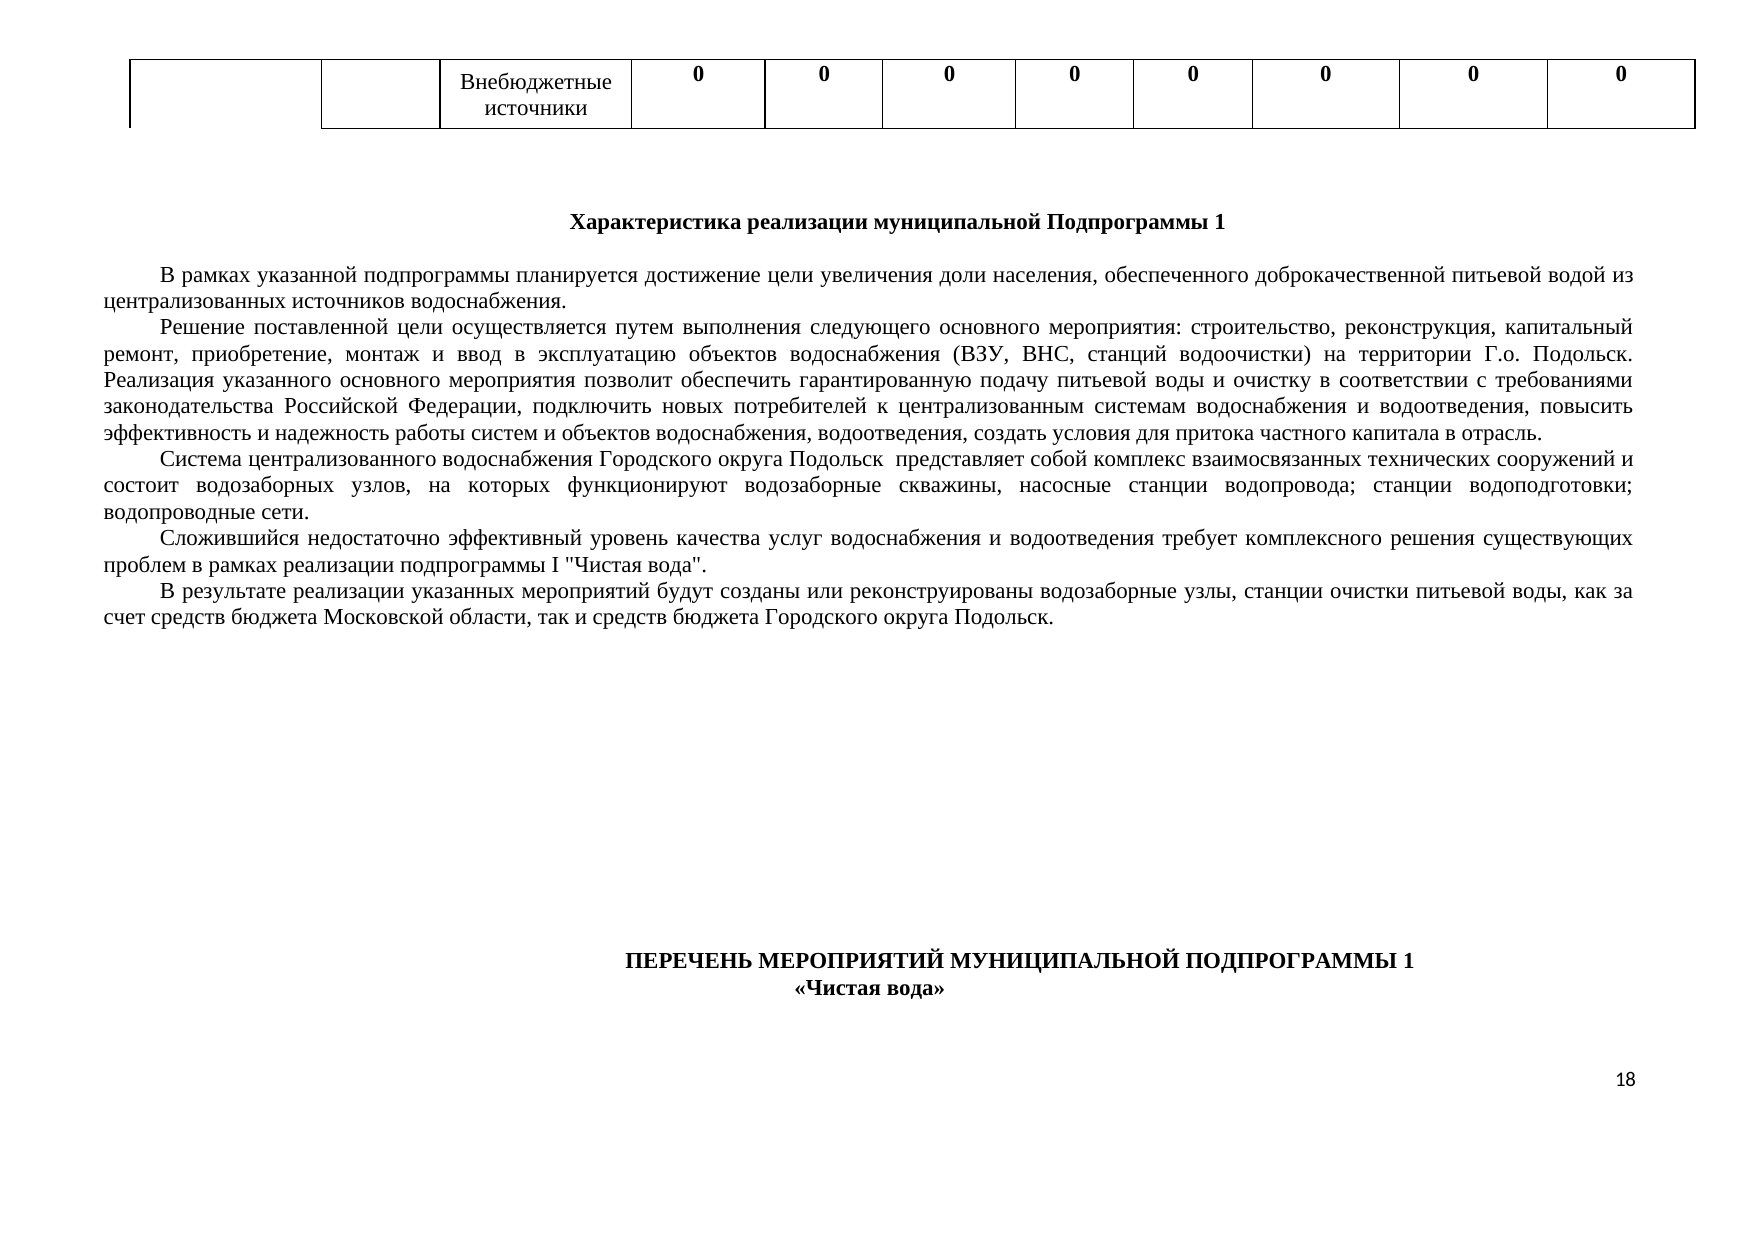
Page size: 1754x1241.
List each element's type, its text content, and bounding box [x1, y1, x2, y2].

text ПЕРЕЧЕНЬ МЕРОПРИЯТИЙ МУНИЦИПАЛЬНОЙ ПОДПРОГРАММЫ 1 [103, 948, 1636, 974]
text Характеристика реализации муниципальной Подпрограммы 1 [103, 208, 1636, 234]
table_cell [322, 60, 439, 128]
table_cell 0 [883, 60, 1015, 128]
table_cell 0 [1400, 60, 1547, 128]
table_cell 0 [632, 60, 764, 128]
text «Чистая вода» [103, 974, 1636, 1000]
text Система централизованного водоснабжения Городского округа Подольск представляет собой комплекс взаимосвязанных технических сооружений и состоит водозаборных узлов, на которых функционируют водозаборные скважины, насосные станции водопровода; станции водоподготовки; водопроводные сети. [103, 445, 1636, 524]
table_cell 0 [766, 60, 882, 128]
table_cell 0 [1253, 60, 1399, 128]
table_cell 0 [1016, 60, 1133, 128]
text Решение поставленной цели осуществляется путем выполнения следующего основного мероприятия: строительство, реконструкция, капитальный ремонт, приобретение, монтаж и ввод в эксплуатацию объектов водоснабжения (ВЗУ, ВНС, станций водоочистки) на территории Г.о. Подольск. Реализация указанного основного мероприятия позволит обеспечить гарантированную подачу питьевой воды и очистку в соответствии с требованиями законодательства Российской Федерации, подключить новых потребителей к централизованным системам водоснабжения и водоотведения, повысить эффективность и надежность работы систем и объектов водоснабжения, водоотведения, создать условия для притока частного капитала в отрасль. [103, 313, 1636, 445]
table_cell 0 [1548, 60, 1694, 128]
text В результате реализации указанных мероприятий будут созданы или реконструированы водозаборные узлы, станции очистки питьевой воды, как за счет средств бюджета Московской области, так и средств бюджета Городского округа Подольск. [103, 577, 1636, 630]
text Сложившийся недостаточно эффективный уровень качества услуг водоснабжения и водоотведения требует комплексного решения существующих проблем в рамках реализации подпрограммы I "Чистая вода". [103, 524, 1636, 577]
text В рамках указанной подпрограммы планируется достижение цели увеличения доли населения, обеспеченного доброкачественной питьевой водой из централизованных источников водоснабжения. [103, 261, 1636, 313]
table_cell 0 [1134, 60, 1252, 128]
table_cell Внебюджетные источники [441, 60, 631, 128]
